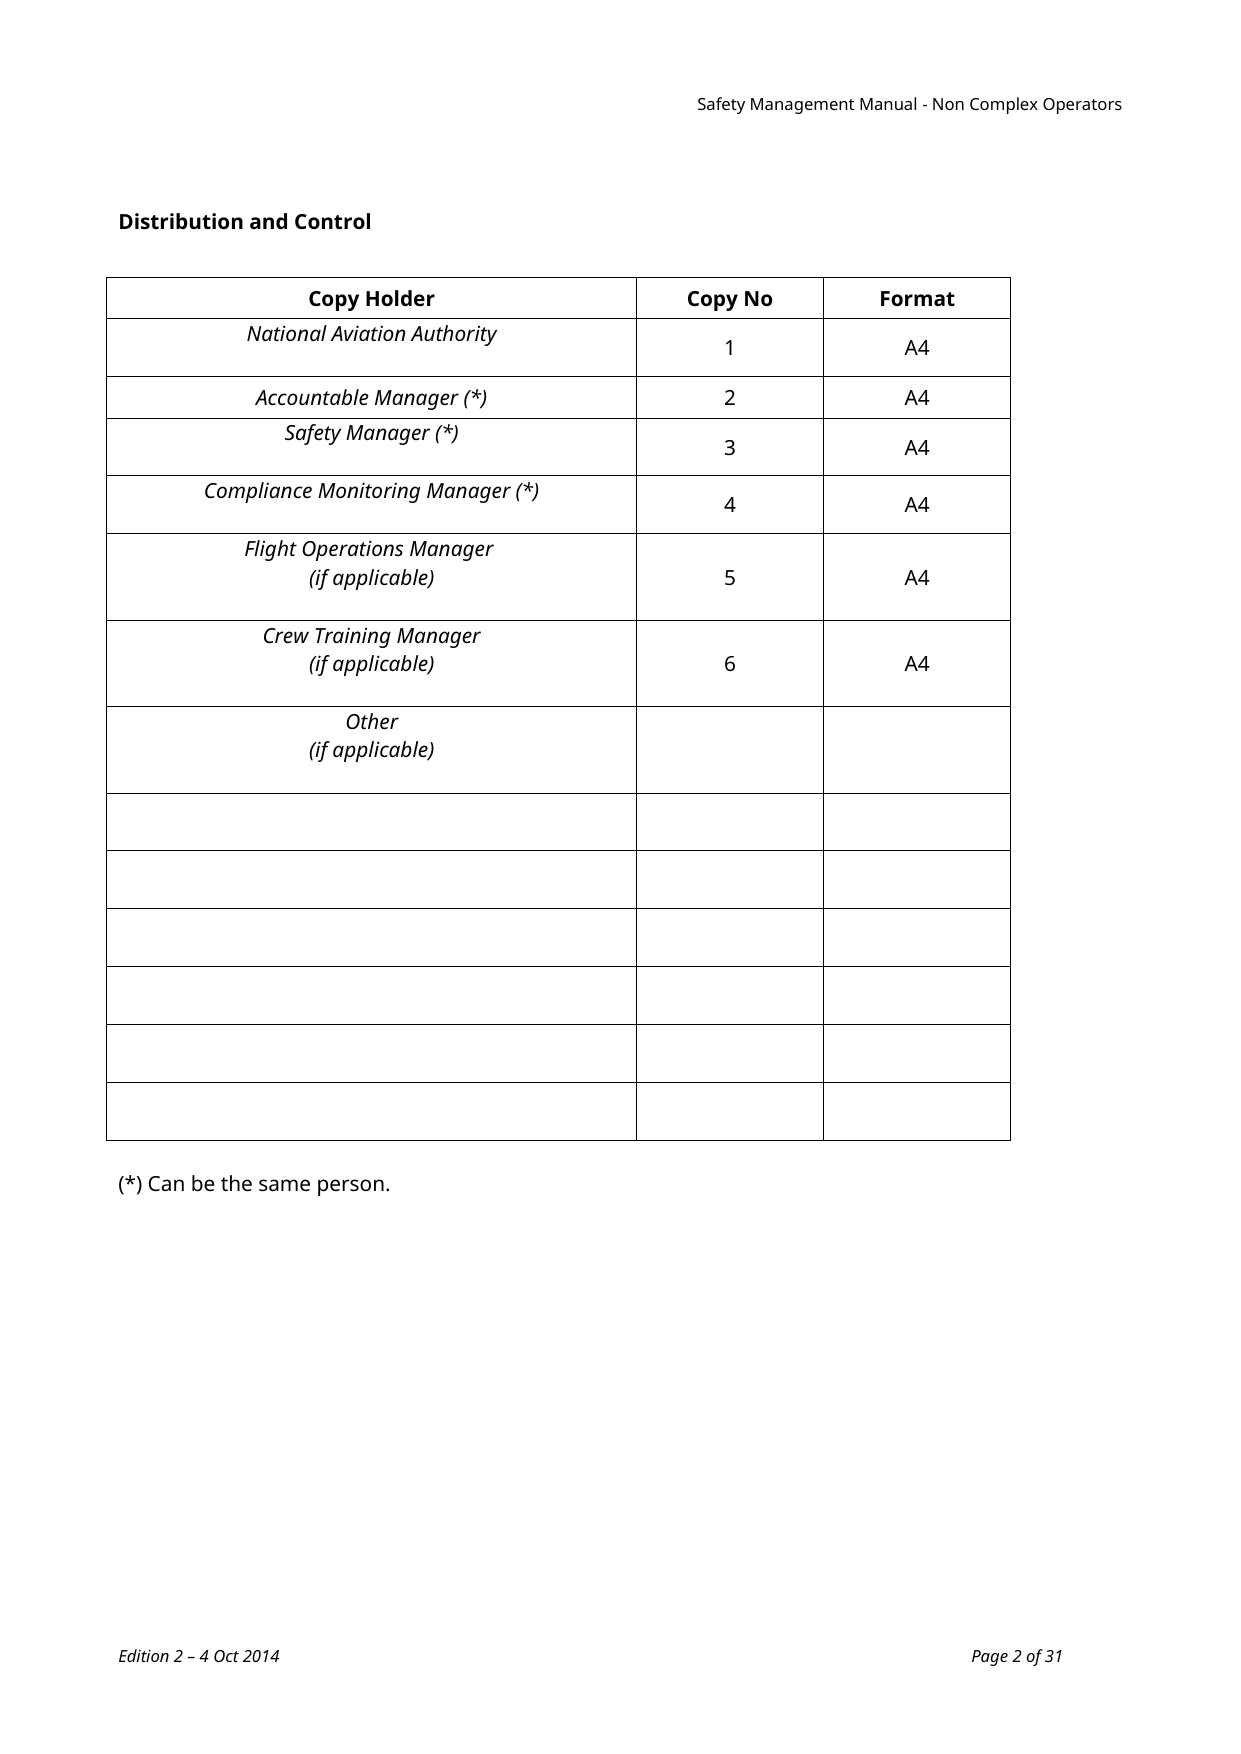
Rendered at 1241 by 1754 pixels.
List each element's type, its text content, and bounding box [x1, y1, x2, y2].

table_cell 3 [637, 419, 823, 475]
table_header Copy No [637, 278, 823, 318]
text (*) Can be the same person. [118, 1169, 1122, 1198]
table_cell [637, 967, 823, 1024]
table_cell Safety Manager (*) [107, 419, 636, 475]
table_cell [824, 794, 1010, 850]
table_cell 4 [637, 476, 823, 533]
table_cell 6 [637, 621, 823, 706]
table_cell A4 [824, 534, 1010, 620]
table_cell [824, 909, 1010, 966]
table_cell A4 [824, 621, 1010, 706]
table_cell A4 [824, 319, 1010, 376]
table_cell A4 [824, 476, 1010, 533]
table_cell [824, 1025, 1010, 1082]
table_cell Accountable Manager (*) [107, 377, 636, 417]
table_cell [824, 851, 1010, 908]
table_cell [107, 1025, 636, 1082]
table_cell [637, 794, 823, 850]
table_cell [107, 794, 636, 850]
table_cell [824, 707, 1010, 792]
table_cell National Aviation Authority [107, 319, 636, 376]
table_header Copy Holder [107, 278, 636, 318]
table_cell [637, 1083, 823, 1140]
table_cell [824, 1083, 1010, 1140]
table_cell [637, 909, 823, 966]
table_cell [637, 707, 823, 792]
table_cell [824, 967, 1010, 1024]
table_cell Compliance Monitoring Manager (*) [107, 476, 636, 533]
table_cell Crew Training Manager (if applicable) [107, 621, 636, 706]
table_cell [637, 1025, 823, 1082]
table_cell 5 [637, 534, 823, 620]
table_cell Flight Operations Manager (if applicable) [107, 534, 636, 620]
table_cell [637, 851, 823, 908]
table_cell A4 [824, 377, 1010, 417]
table_header Format [824, 278, 1010, 318]
table_cell [107, 851, 636, 908]
table_cell Other (if applicable) [107, 707, 636, 792]
table_cell [107, 967, 636, 1024]
table_cell A4 [824, 419, 1010, 475]
table_cell [107, 1083, 636, 1140]
table_cell 2 [637, 377, 823, 417]
table_cell [107, 909, 636, 966]
table_cell 1 [637, 319, 823, 376]
subtitle Distribution and Control [118, 207, 1122, 236]
